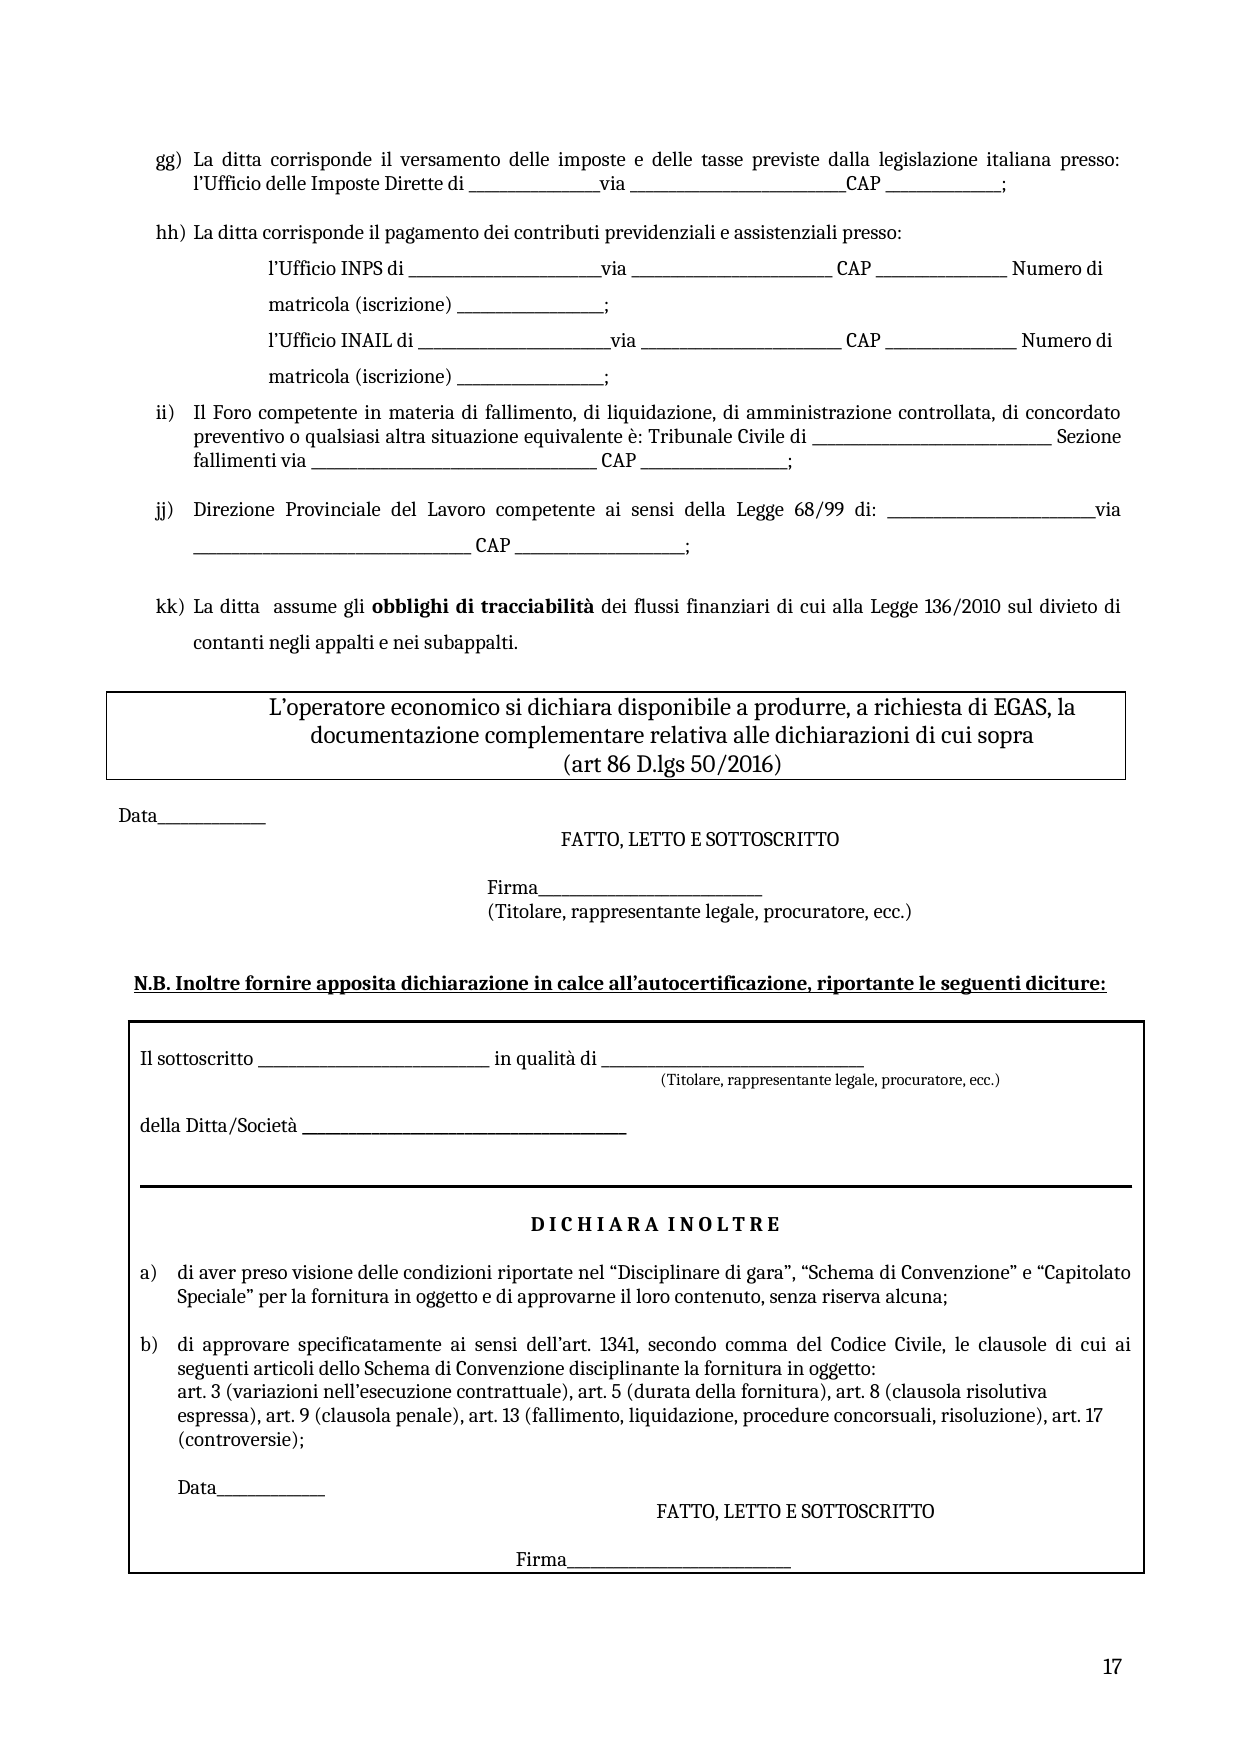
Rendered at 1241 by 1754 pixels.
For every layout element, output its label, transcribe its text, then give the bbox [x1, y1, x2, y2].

text FATTO, LETTO E SOTTOSCRITTO [487, 828, 1122, 852]
list La ditta assume gli obblighi di tracciabilità dei flussi finanziari di cui alla Legge 136/2010 sul divieto di contanti negli appalti e nei subappalti. [156, 594, 1122, 654]
text l’Ufficio INAIL di _________________________via __________________________ CAP _________________ Numero di matricola (iscrizione) ___________________; [268, 329, 1122, 389]
list Direzione Provinciale del Lavoro competente ai sensi della Legge 68/99 di: ___________________________via ____________________________________ CAP ______________________; [156, 498, 1122, 557]
text Firma_____________________________ [268, 876, 1122, 899]
list La ditta corrisponde il pagamento dei contributi previdenziali e assistenziali presso: [156, 221, 1122, 244]
text (Titolare, rappresentante legale, procuratore, ecc.) [268, 899, 1122, 923]
list Il Foro competente in materia di fallimento, di liquidazione, di amministrazione controllata, di concordato preventivo o qualsiasi altra situazione equivalente è: Tribunale Civile di _______________________________ Sezione fallimenti via _____________________________________ CAP ___________________; [156, 401, 1122, 473]
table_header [130, 1023, 1143, 1572]
text Data______________ [118, 804, 1122, 828]
text N.B. Inoltre fornire apposita dichiarazione in calce all’autocertificazione, riportante le seguenti diciture: [118, 971, 1122, 995]
list La ditta corrisponde il versamento delle imposte e delle tasse previste dalla legislazione italiana presso: l’Ufficio delle Imposte Dirette di _________________via ____________________________CAP _______________; [156, 148, 1122, 196]
text l’Ufficio INPS di _________________________via __________________________ CAP _________________ Numero di matricola (iscrizione) ___________________; [268, 257, 1122, 317]
table_header L’operatore economico si dichiara disponibile a produrre, a richiesta di EGAS, la documentazione complementare relativa alle dichiarazioni di cui sopra (art 86 D.lgs 50/2016) [107, 693, 1125, 779]
